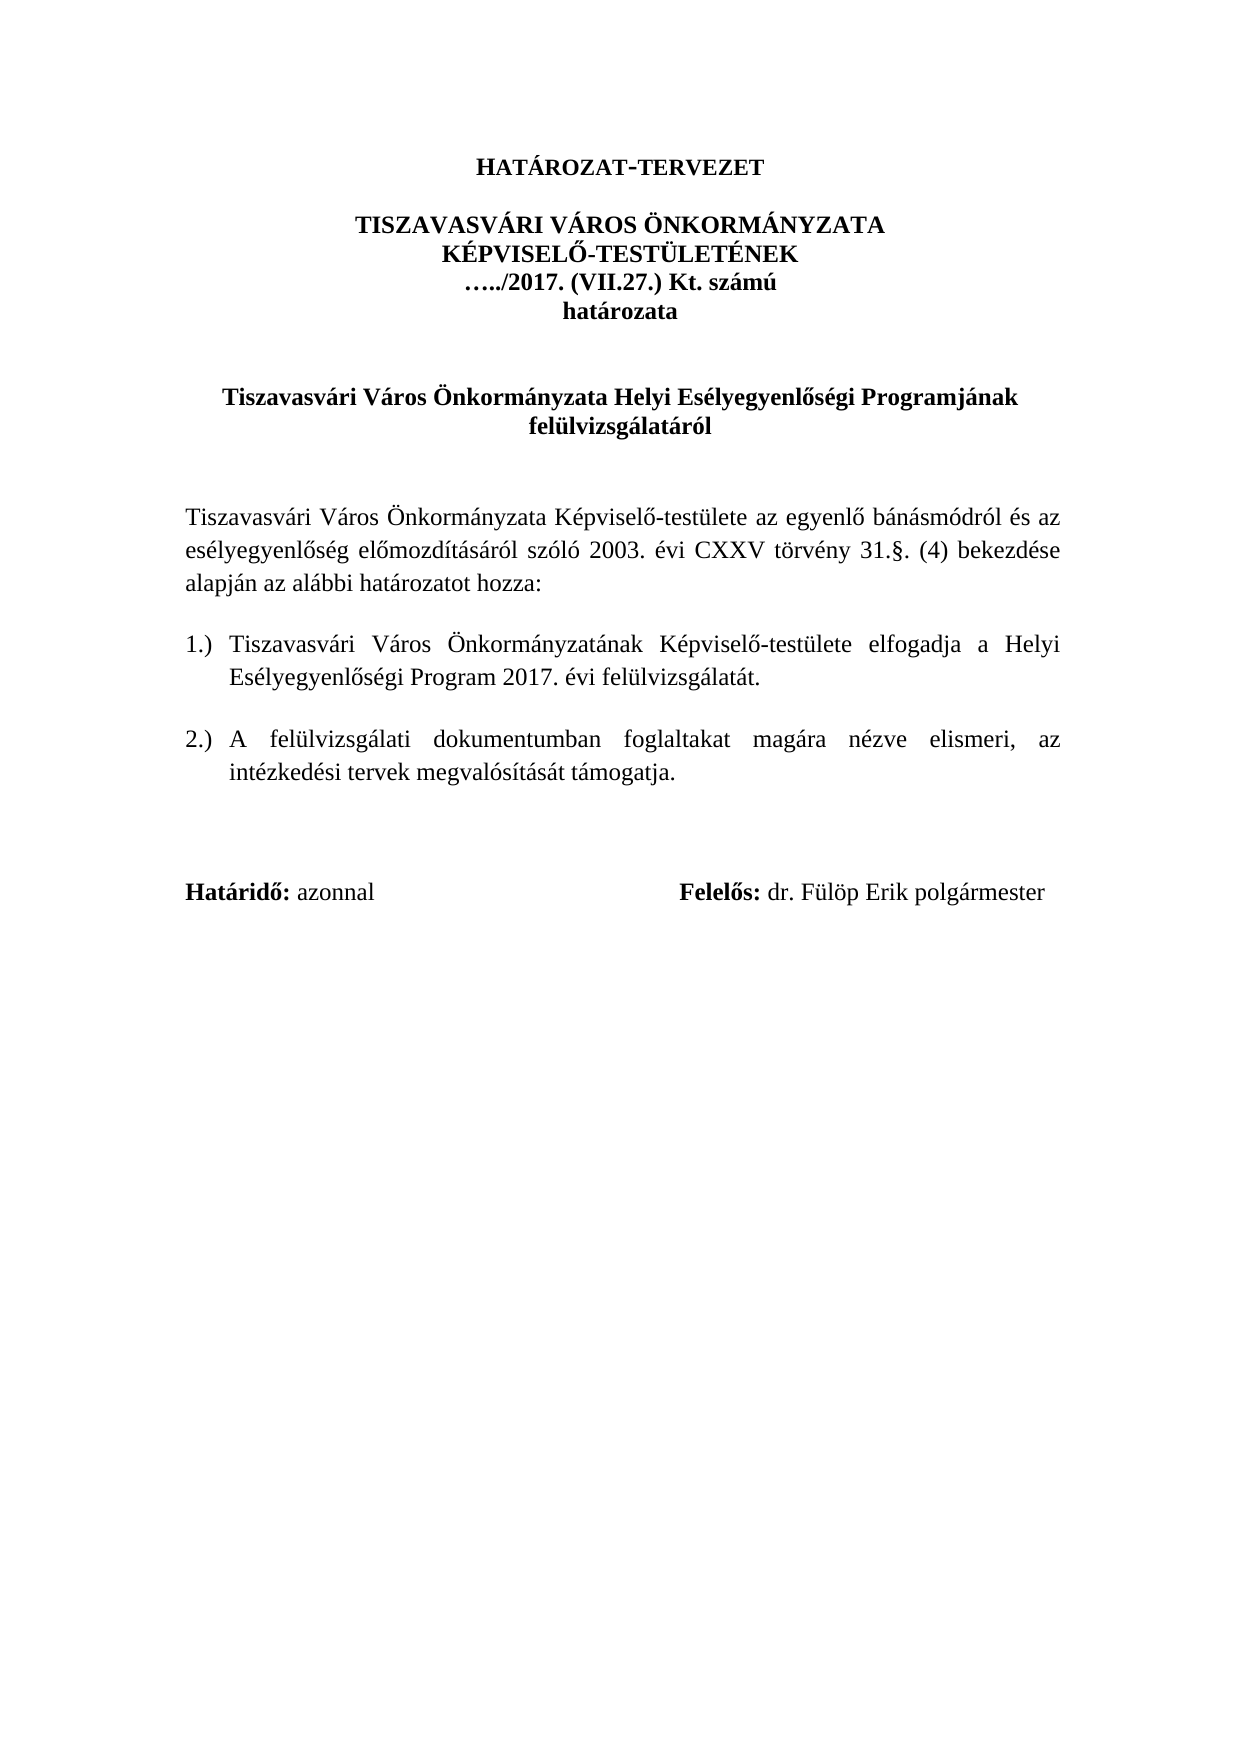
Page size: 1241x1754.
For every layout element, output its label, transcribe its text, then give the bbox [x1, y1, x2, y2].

text Határozat-tervezet [148, 148, 1093, 181]
list A felülvizsgálati dokumentumban foglaltakat magára nézve elismeri, az intézkedési tervek megvalósítását támogatja. [185, 724, 1061, 786]
text Tiszavasvári Város Önkormányzata Helyi Esélyegyenlőségi Programjának felülvizsgálatáról [148, 382, 1093, 440]
list Tiszavasvári Város Önkormányzatának Képviselő-testülete elfogadja a Helyi Esélyegyenlőségi Program 2017. évi felülvizsgálatát. [185, 629, 1061, 691]
text …../2017. (VII.27.) Kt. számú [148, 267, 1093, 296]
text határozata [148, 296, 1093, 325]
text Határidő: azonnal Felelős: dr. Fülöp Erik polgármester [185, 877, 1061, 905]
text KÉPVISELŐ-TESTÜLETÉNEK [148, 239, 1093, 267]
text Tiszavasvári Város Önkormányzata Képviselő-testülete az egyenlő bánásmódról és az esélyegyenlőség előmozdításáról szóló 2003. évi CXXV törvény 31.§. (4) bekezdése alapján az alábbi határozatot hozza: [185, 502, 1061, 596]
text TISZAVASVÁRI VÁROS ÖNKORMÁNYZATA [148, 210, 1093, 239]
